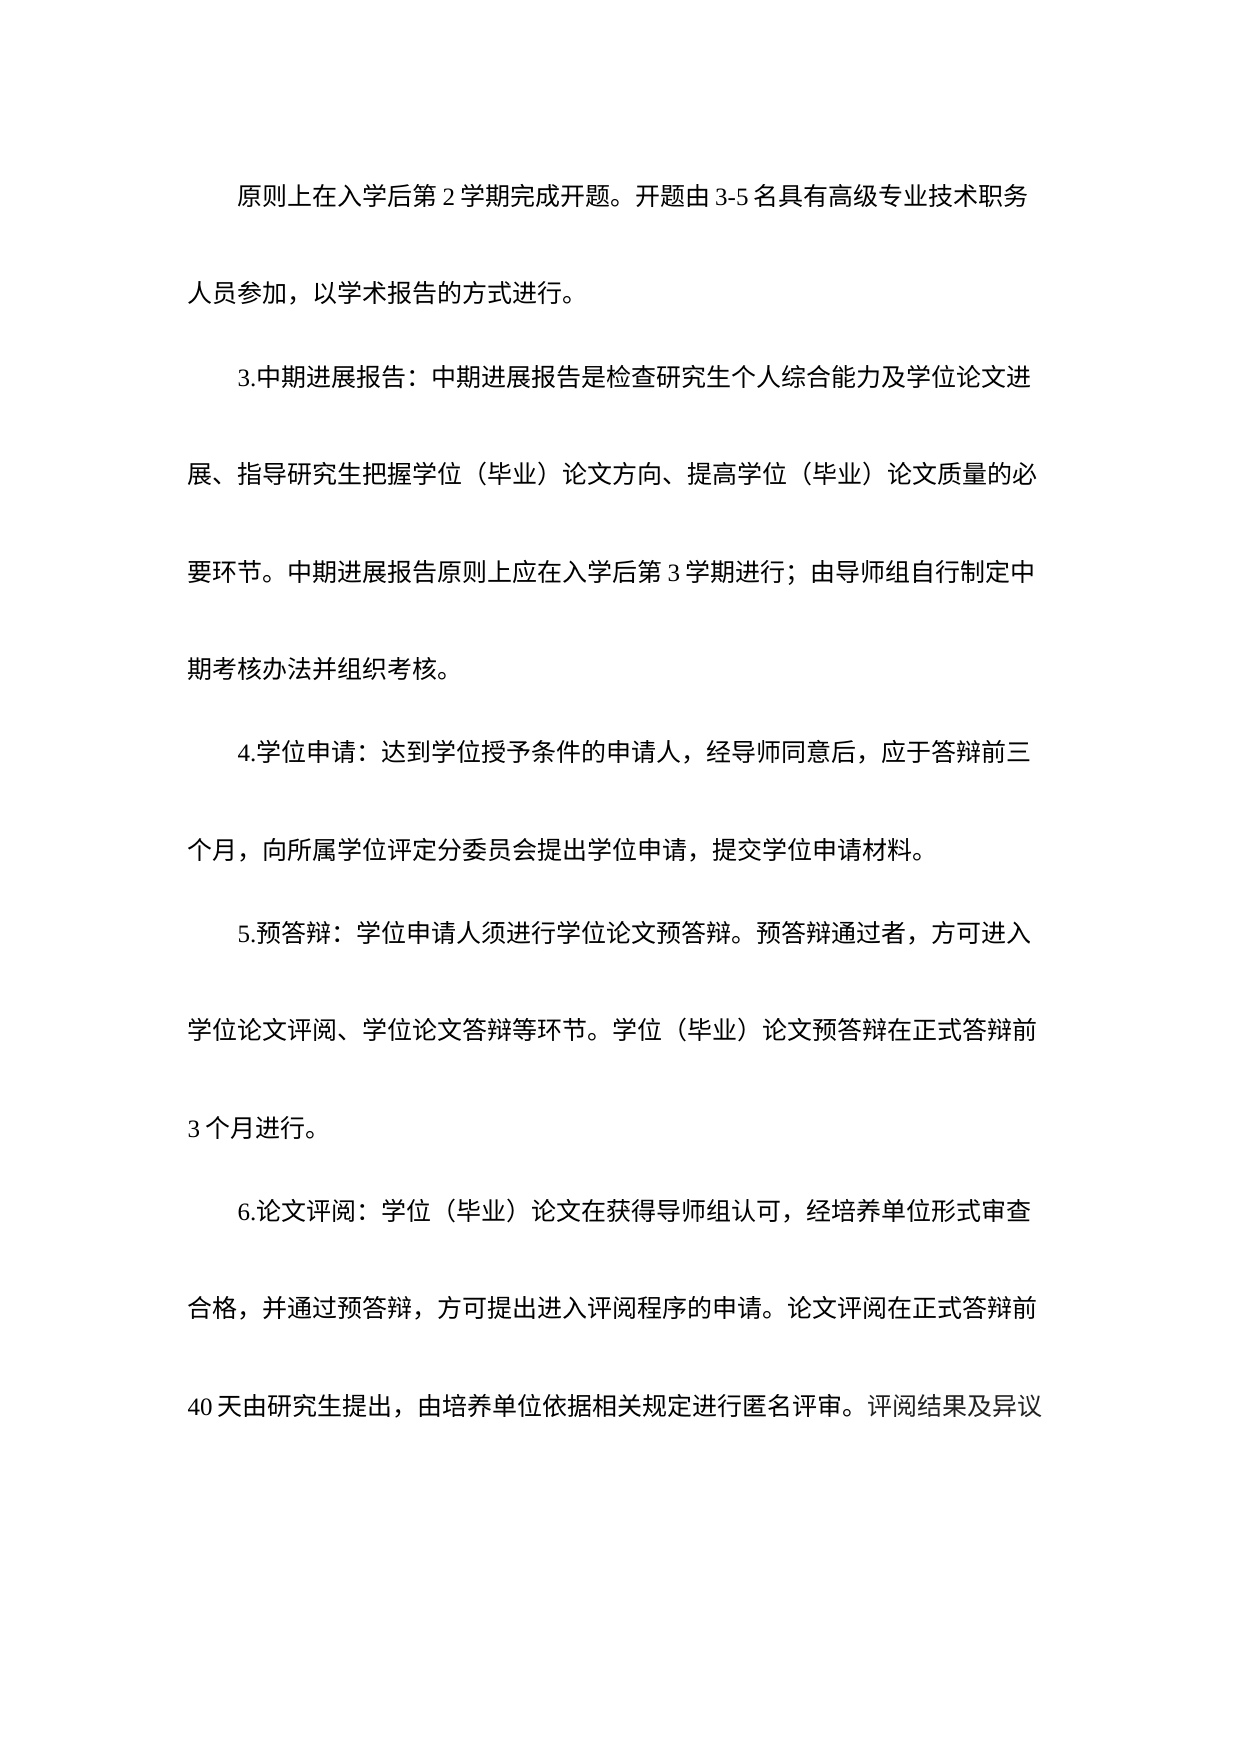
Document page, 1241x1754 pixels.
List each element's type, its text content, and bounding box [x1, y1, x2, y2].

text 原则上在入学后第2学期完成开题。开题由3-5名具有高级专业技术职务人员参加，以学术报告的方式进行。 [187, 162, 1053, 324]
text 5.预答辩：学位申请人须进行学位论文预答辩。预答辩通过者，方可进入学位论文评阅、学位论文答辩等环节。学位（毕业）论文预答辩在正式答辩前3个月进行。 [187, 899, 1053, 1159]
text 4.学位申请：达到学位授予条件的申请人，经导师同意后，应于答辩前三个月，向所属学位评定分委员会提出学位申请，提交学位申请材料。 [187, 718, 1053, 881]
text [187, 1177, 1053, 1437]
text 3.中期进展报告：中期进展报告是检查研究生个人综合能力及学位论文进展、指导研究生把握学位（毕业）论文方向、提高学位（毕业）论文质量的必要环节。中期进展报告原则上应在入学后第3学期进行；由导师组自行制定中期考核办法并组织考核。 [187, 343, 1053, 700]
